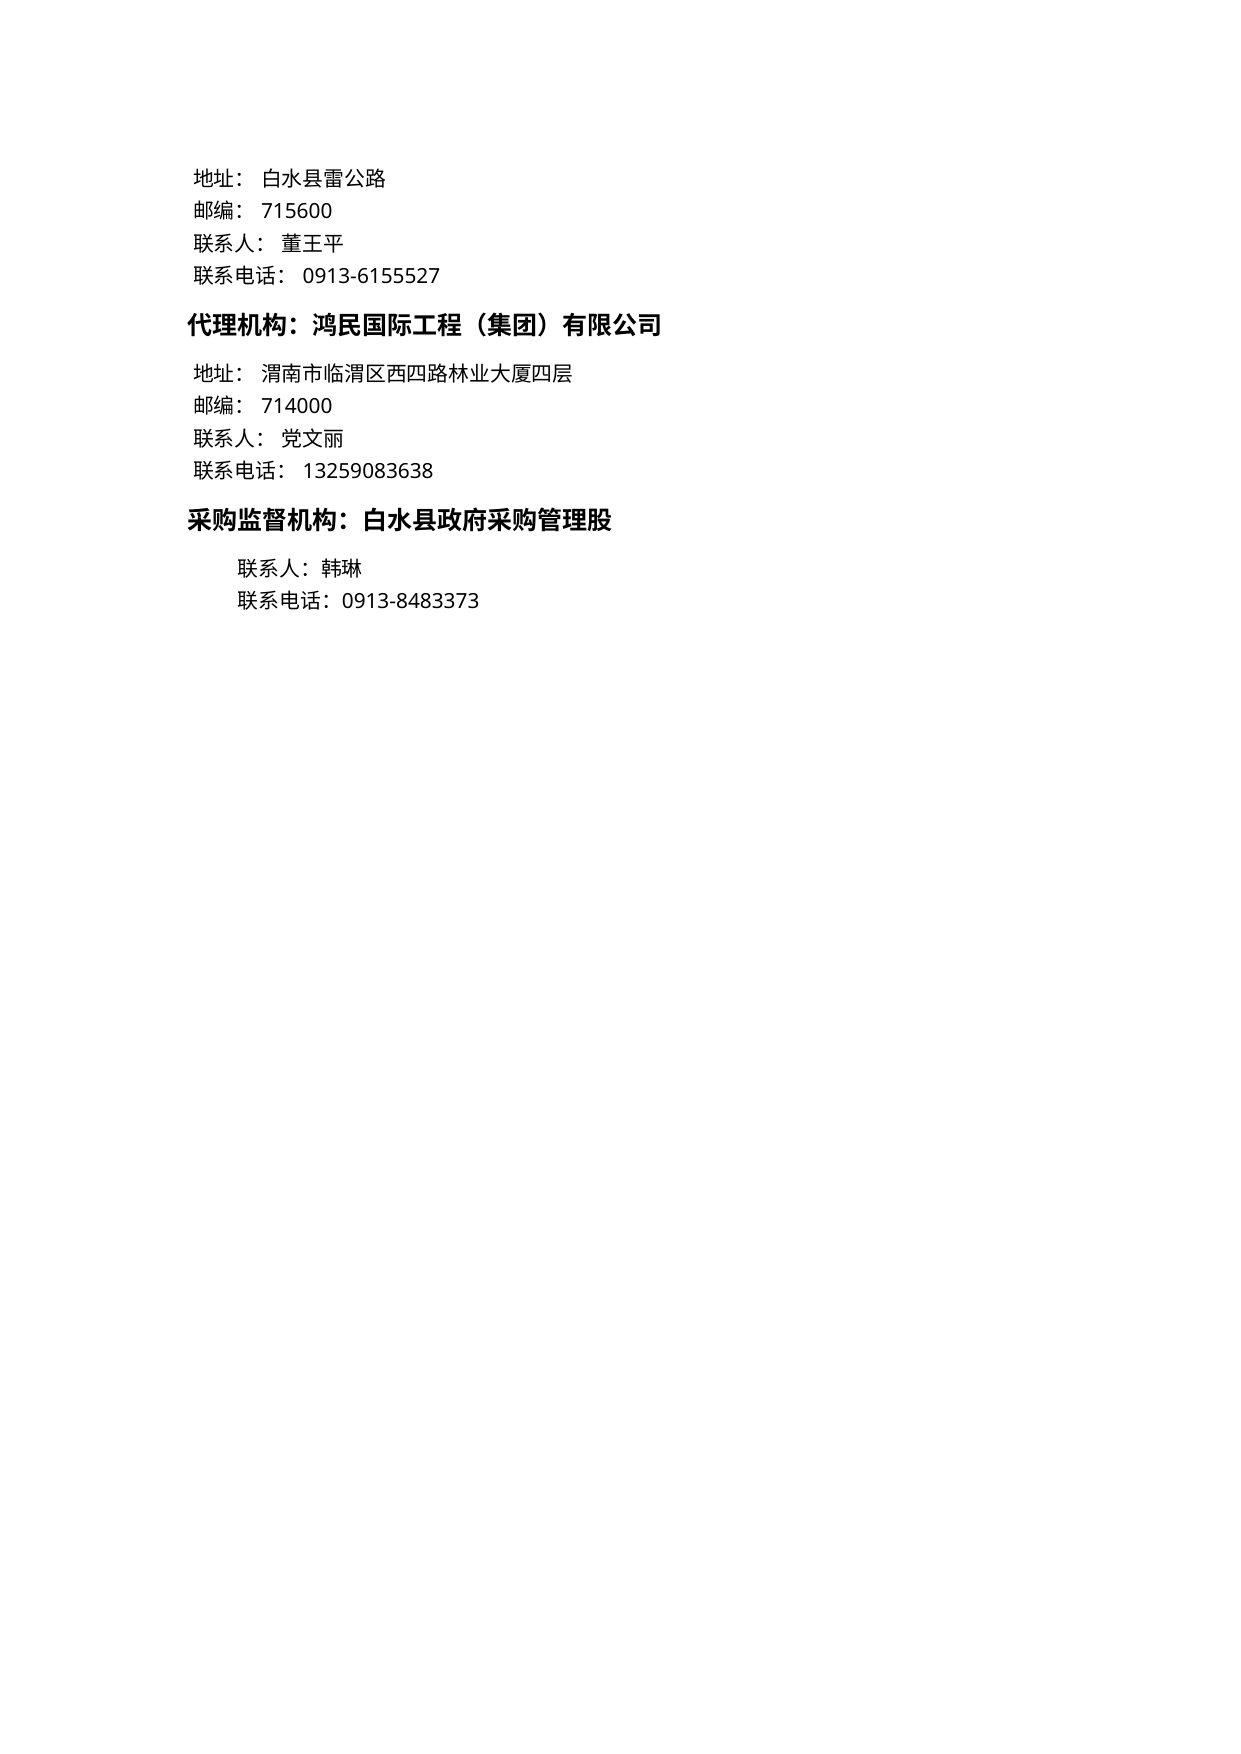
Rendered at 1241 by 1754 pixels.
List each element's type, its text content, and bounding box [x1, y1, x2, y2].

text 邮编： 715600 [187, 194, 1053, 227]
text 地址： 渭南市临渭区西四路林业大厦四层 [187, 357, 1053, 389]
text 联系人： 党文丽 [187, 422, 1053, 454]
text 代理机构：鸿民国际工程（集团）有限公司 [187, 292, 1053, 357]
text 联系人： 董王平 [187, 227, 1053, 259]
text 联系电话： 0913-6155527 [187, 259, 1053, 292]
text 地址： 白水县雷公路 [187, 162, 1053, 194]
text 邮编： 714000 [187, 389, 1053, 422]
text 联系电话： 13259083638 [187, 454, 1053, 487]
text 采购监督机构：白水县政府采购管理股 [187, 487, 1053, 552]
text 联系人：韩琳 [187, 552, 1053, 584]
text 联系电话：0913-8483373 [187, 584, 1053, 617]
